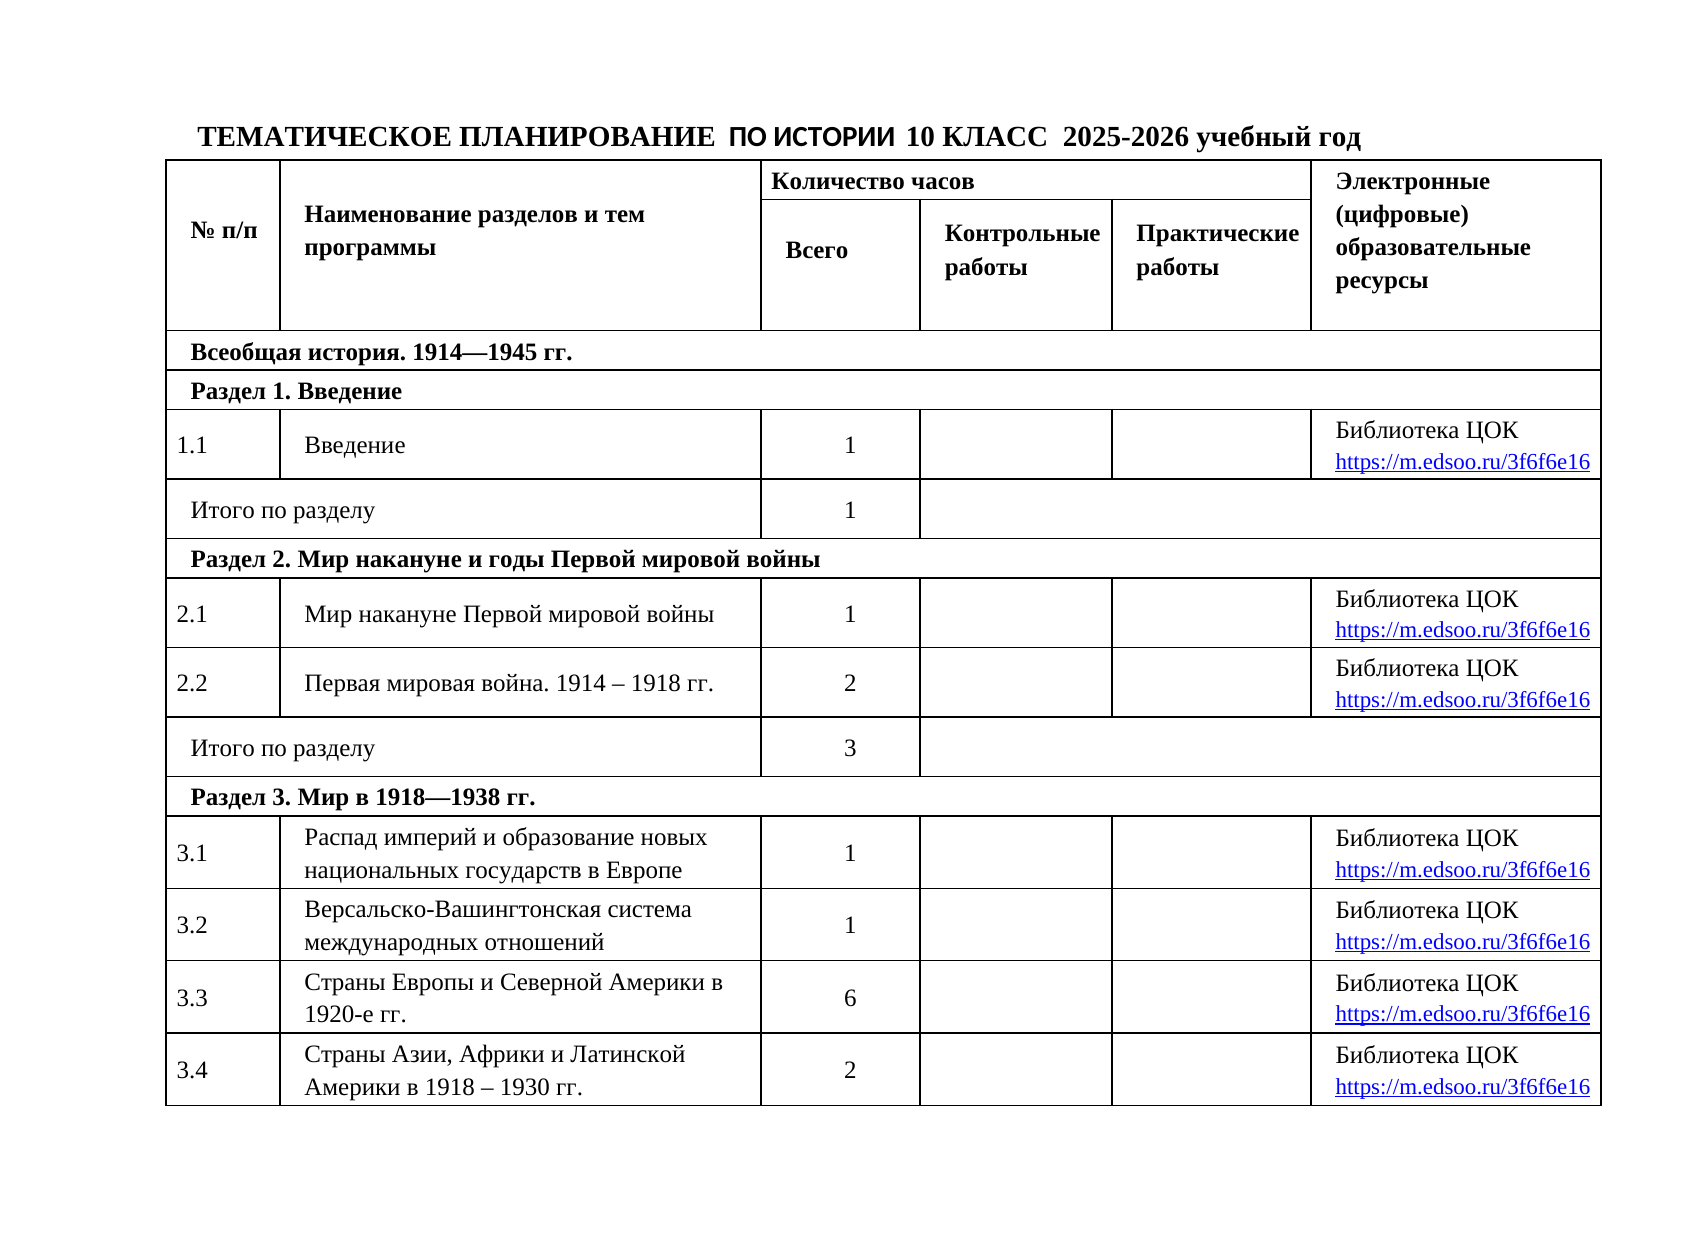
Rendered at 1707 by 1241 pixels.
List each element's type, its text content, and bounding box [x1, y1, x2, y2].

table_cell 3.4 [167, 1034, 279, 1104]
table_cell Практические работы [1113, 200, 1310, 330]
table_cell Раздел 2. Мир накануне и годы Первой мировой войны [167, 539, 1600, 577]
table_cell [1113, 961, 1310, 1032]
table_cell Страны Азии, Африки и Латинской Америки в 1918 – 1930 гг. [281, 1034, 760, 1104]
table_cell Итого по разделу [167, 480, 760, 538]
table_cell Контрольные работы [921, 200, 1111, 330]
table_cell Введение [281, 410, 760, 478]
table_cell 2.1 [167, 579, 279, 647]
table_cell 2.2 [167, 648, 279, 716]
table_cell 2 [762, 648, 919, 716]
table_cell Итого по разделу [167, 718, 760, 776]
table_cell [1312, 1034, 1600, 1104]
table_header Электронные (цифровые) образовательные ресурсы [1312, 161, 1600, 330]
table_cell 3.2 [167, 889, 279, 960]
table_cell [1312, 961, 1600, 1032]
table_cell 3.3 [167, 961, 279, 1032]
table_cell [1113, 1034, 1310, 1104]
table_cell Раздел 3. Мир в 1918—1938 гг. [167, 777, 1600, 815]
table_cell [921, 961, 1111, 1032]
table_cell Первая мировая война. 1914 – 1918 гг. [281, 648, 760, 716]
table_cell Версальско-Вашингтонская система международных отношений [281, 889, 760, 960]
table_cell [921, 480, 1600, 538]
table_cell 6 [762, 961, 919, 1032]
table_cell [921, 648, 1111, 716]
table_cell 2 [762, 1034, 919, 1104]
table_cell 1 [762, 480, 919, 538]
table_cell 1 [762, 410, 919, 478]
table_cell [1113, 817, 1310, 887]
table_cell 3 [762, 718, 919, 776]
table_cell [1113, 410, 1310, 478]
table_cell [921, 579, 1111, 647]
table_cell Распад империй и образование новых национальных государств в Европе [281, 817, 760, 887]
table_cell [1113, 579, 1310, 647]
table_cell [921, 817, 1111, 887]
table_header Наименование разделов и тем программы [281, 161, 760, 330]
table_cell [921, 410, 1111, 478]
table_cell Библиотека ЦОК https://m.edsoo.ru/3f6f6e16 [1312, 817, 1600, 887]
table_cell Всеобщая история. 1914—1945 гг. [167, 331, 1600, 369]
table_cell [1113, 889, 1310, 960]
table_cell Страны Европы и Северной Америки в 1920-е гг. [281, 961, 760, 1032]
table_cell [921, 718, 1600, 776]
table_cell Библиотека ЦОК https://m.edsoo.ru/3f6f6e16 [1312, 889, 1600, 960]
text ТЕМАТИЧЕСКОЕ ПЛАНИРОВАНИЕ ПО ИСТОРИИ 10 КЛАСС 2025-2026 учебный год [190, 118, 1618, 154]
table_cell Библиотека ЦОК https://m.edsoo.ru/3f6f6e16 [1312, 410, 1600, 478]
table_cell [921, 1034, 1111, 1104]
table_header № п/п [167, 161, 279, 330]
table_cell Мир накануне Первой мировой войны [281, 579, 760, 647]
table_cell Библиотека ЦОК https://m.edsoo.ru/3f6f6e16 [1312, 648, 1600, 716]
table_cell Всего [762, 200, 919, 330]
table_cell 3.1 [167, 817, 279, 887]
table_cell 1 [762, 579, 919, 647]
table_cell [921, 889, 1111, 960]
table_cell Раздел 1. Введение [167, 371, 1600, 408]
table_header Количество часов [762, 161, 1310, 198]
table_cell 1 [762, 817, 919, 887]
table_cell 1 [762, 889, 919, 960]
table_cell 1.1 [167, 410, 279, 478]
table_cell Библиотека ЦОК https://m.edsoo.ru/3f6f6e16 [1312, 579, 1600, 647]
table_cell [1113, 648, 1310, 716]
